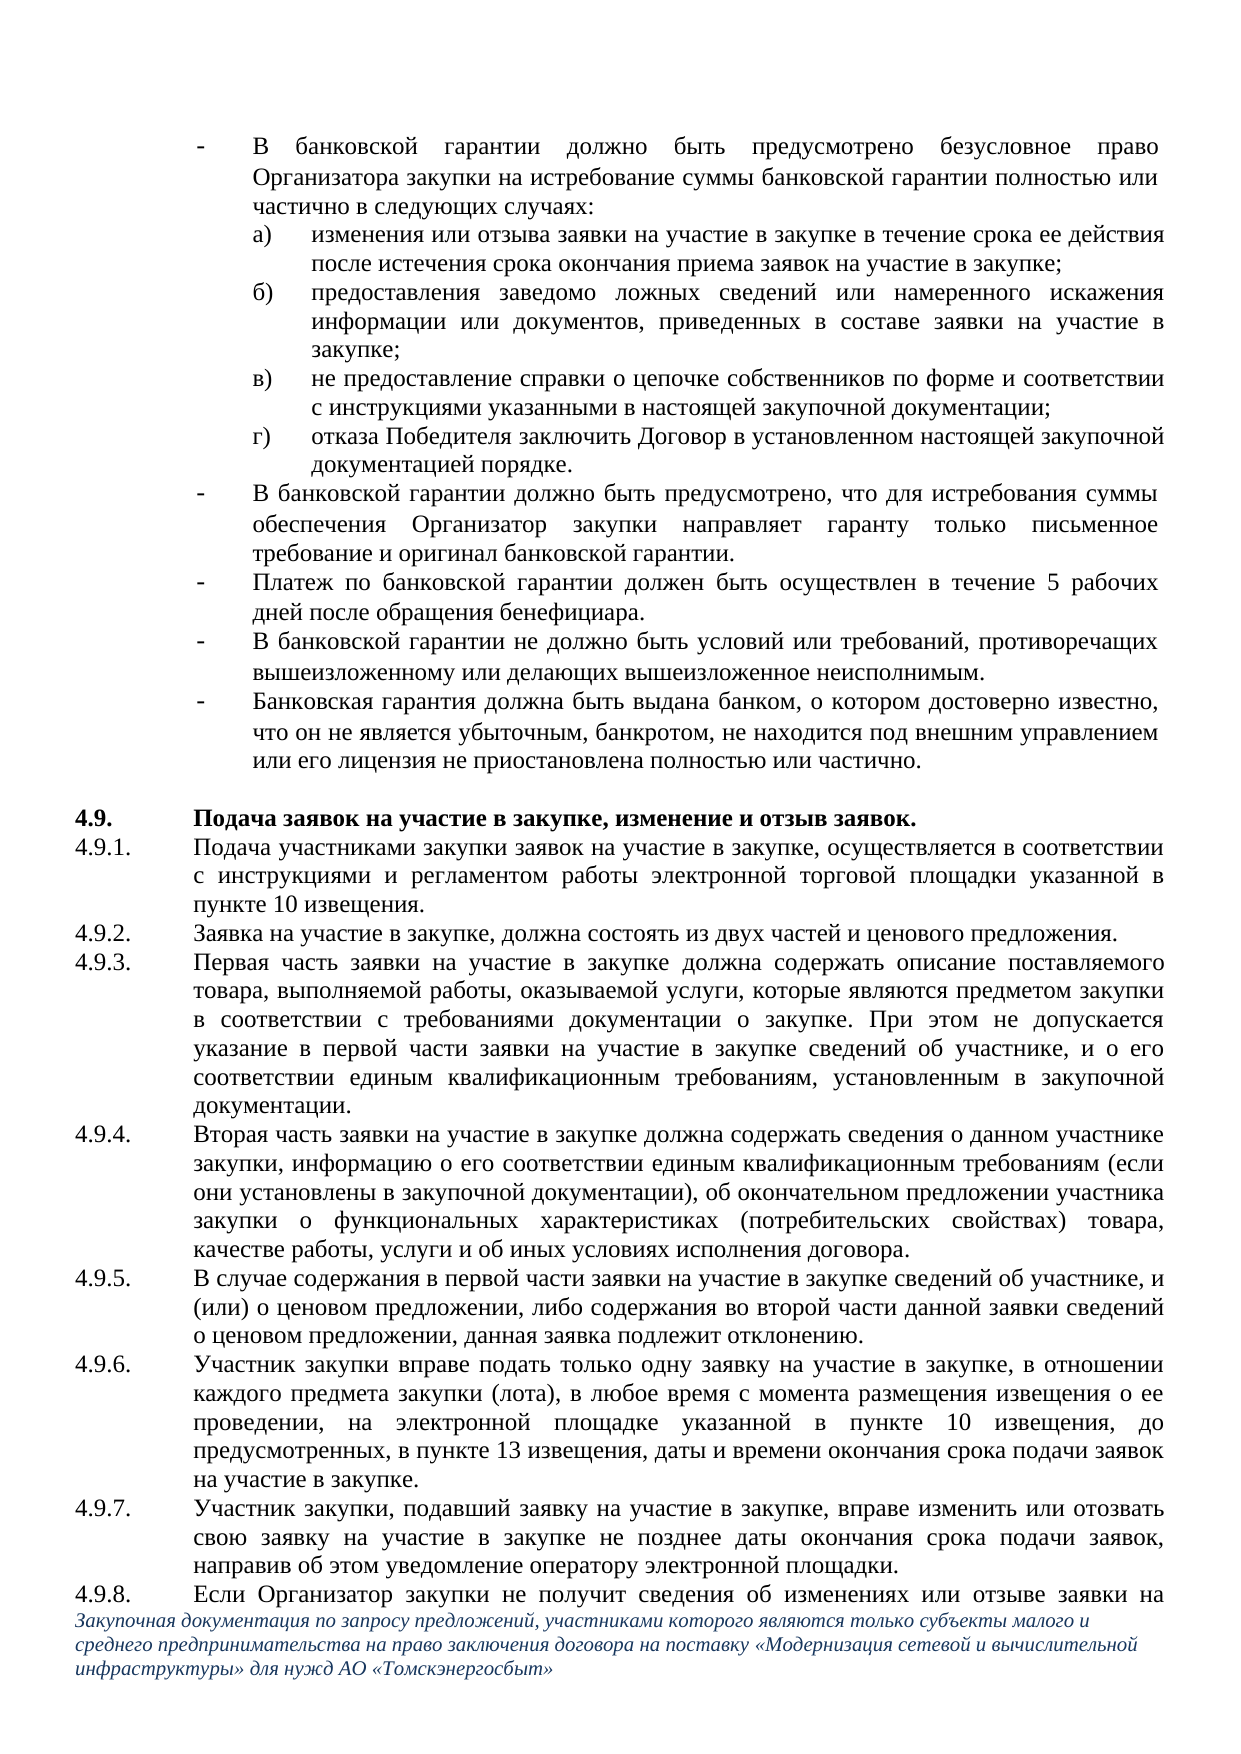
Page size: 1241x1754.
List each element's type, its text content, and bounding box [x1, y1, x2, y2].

list В банковской гарантии должно быть предусмотрено безусловное право Организатора закупки на истребование суммы банковской гарантии полностью или частично в следующих случаях: [193, 131, 1159, 219]
list Платеж по банковской гарантии должен быть осуществлен в течение 5 рабочих дней после обращения бенефициара. [193, 567, 1159, 626]
list Участник закупки, подавший заявку на участие в закупке, вправе изменить или отозвать свою заявку на участие в закупке не позднее даты окончания срока подачи заявок, направив об этом уведомление оператору электронной площадки. [75, 1493, 1165, 1579]
list Подача участниками закупки заявок на участие в закупке, осуществляется в соответствии с инструкциями и регламентом работы электронной торговой площадки указанной в пункте 10 извещения. [75, 832, 1165, 918]
list изменения или отзыва заявки на участие в закупке в течение срока ее действия после истечения срока окончания приема заявок на участие в закупке; [252, 219, 1165, 277]
list не предоставление справки о цепочке собственников по форме и соответствии с инструкциями указанными в настоящей закупочной документации; [252, 363, 1165, 421]
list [75, 1579, 1165, 1608]
list В случае содержания в первой части заявки на участие в закупке сведений об участнике, и (или) о ценовом предложении, либо содержания во второй части данной заявки сведений о ценовом предложении, данная заявка подлежит отклонению. [75, 1263, 1165, 1349]
list В банковской гарантии не должно быть условий или требований, противоречащих вышеизложенному или делающих вышеизложенное неисполнимым. [193, 626, 1159, 686]
list Банковская гарантия должна быть выдана банком, о котором достоверно известно, что он не является убыточным, банкротом, не находится под внешним управлением или его лицензия не приостановлена полностью или частично. [193, 686, 1159, 774]
list Участник закупки вправе подать только одну заявку на участие в закупке, в отношении каждого предмета закупки (лота), в любое время с момента размещения извещения о ее проведении, на электронной площадке указанной в пункте 10 извещения, до предусмотренных, в пункте 13 извещения, даты и времени окончания срока подачи заявок на участие в закупке. [75, 1349, 1165, 1493]
list Первая часть заявки на участие в закупке должна содержать описание поставляемого товара, выполняемой работы, оказываемой услуги, которые являются предметом закупки в соответствии с требованиями документации о закупке. При этом не допускается указание в первой части заявки на участие в закупке сведений об участнике, и о его соответствии единым квалификационным требованиям, установленным в закупочной документации. [75, 947, 1165, 1119]
list Подача заявок на участие в закупке, изменение и отзыв заявок. [75, 803, 1165, 832]
list В банковской гарантии должно быть предусмотрено, что для истребования суммы обеспечения Организатор закупки направляет гаранту только письменное требование и оригинал банковской гарантии. [193, 478, 1159, 567]
list Заявка на участие в закупке, должна состоять из двух частей и ценового предложения. [75, 918, 1165, 947]
list отказа Победителя заключить Договор в установленном настоящей закупочной документацией порядке. [252, 421, 1165, 478]
list Вторая часть заявки на участие в закупке должна содержать сведения о данном участнике закупки, информацию о его соответствии единым квалификационным требованиям (если они установлены в закупочной документации), об окончательном предложении участника закупки о функциональных характеристиках (потребительских свойствах) товара, качестве работы, услуги и об иных условиях исполнения договора. [75, 1119, 1165, 1263]
list предоставления заведомо ложных сведений или намеренного искажения информации или документов, приведенных в составе заявки на участие в закупке; [252, 277, 1165, 363]
